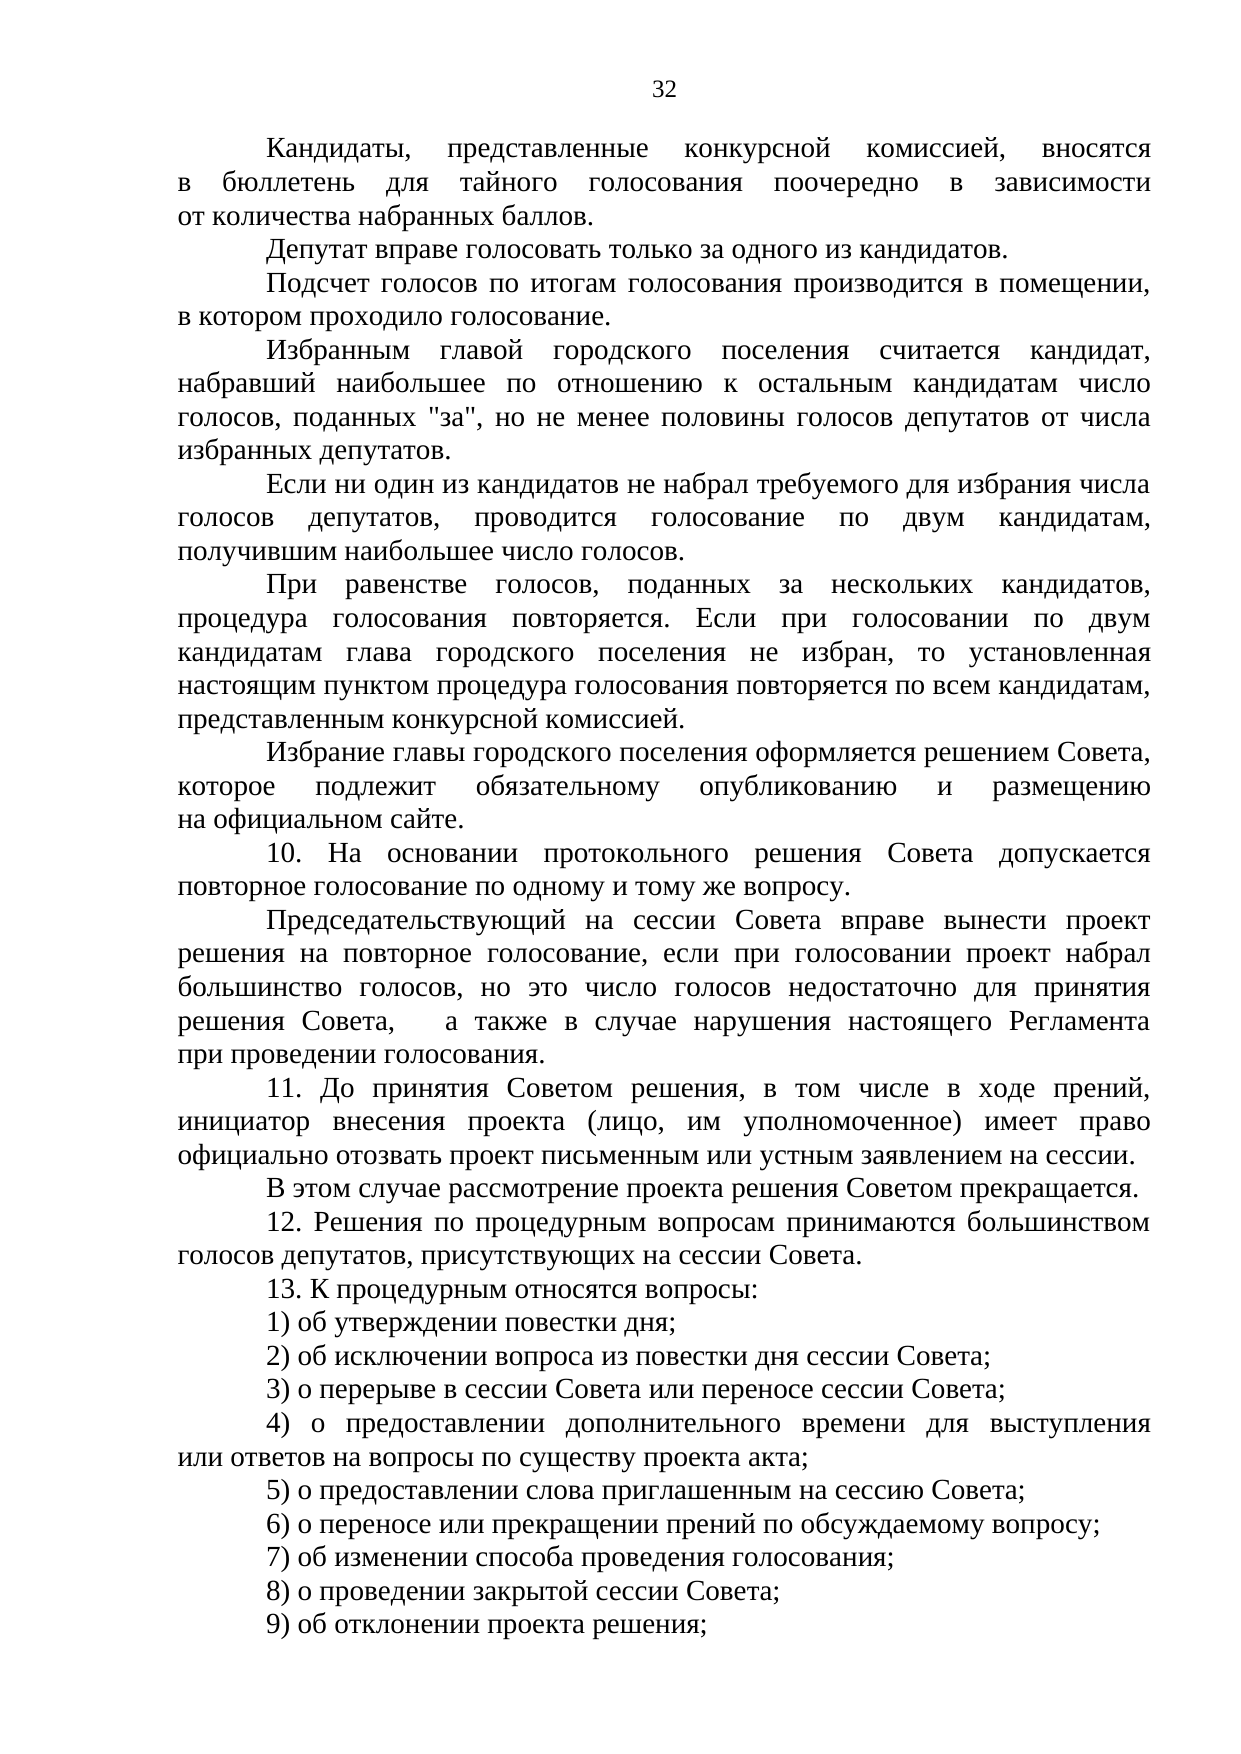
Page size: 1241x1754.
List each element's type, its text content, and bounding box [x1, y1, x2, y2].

text 3) о перерыве в сессии Совета или переносе сессии Совета; [177, 1372, 1152, 1405]
list При равенстве голосов, поданных за нескольких кандидатов, процедура голосования повторяется. Если при голосовании по двум кандидатам глава городского поселения не избран, то установленная настоящим пунктом процедура голосования повторяется по всем кандидатам, представленным конкурсной комиссией. [177, 567, 1152, 734]
text Председательствующий на сессии Совета вправе вынести проект решения на повторное голосование, если при голосовании проект набрал большинство голосов, но это число голосов недостаточно для принятия решения Совета, а также в случае нарушения настоящего Регламента при проведении голосования. [177, 902, 1152, 1070]
text Избранным главой городского поселения считается кандидат, набравший наибольшее по отношению к остальным кандидатам число голосов, поданных "за", но не менее половины голосов депутатов от числа избранных депутатов. [177, 332, 1152, 466]
text 7) об изменении способа проведения голосования; [177, 1539, 1152, 1573]
text Депутат вправе голосовать только за одного из кандидатов. [177, 231, 1152, 265]
list Если ни один из кандидатов не набрал требуемого для избрания числа голосов депутатов, проводится голосование по двум кандидатам, получившим наибольшее число голосов. [177, 466, 1152, 567]
text 10. На основании протокольного решения Совета допускается повторное голосование по одному и тому же вопросу. [177, 835, 1152, 902]
text Кандидаты, представленные конкурсной комиссией, вносятся в бюллетень для тайного голосования поочередно в зависимости от количества набранных баллов. [177, 131, 1152, 231]
text 5) о предоставлении слова приглашенным на сессию Совета; [177, 1472, 1152, 1506]
text В этом случае рассмотрение проекта решения Советом прекращается. [177, 1170, 1152, 1204]
text 9) об отклонении проекта решения; [177, 1606, 1152, 1640]
text 8) о проведении закрытой сессии Совета; [177, 1573, 1152, 1606]
text 2) об исключении вопроса из повестки дня сессии Совета; [177, 1338, 1152, 1372]
text 6) о переносе или прекращении прений по обсуждаемому вопросу; [177, 1506, 1152, 1539]
text 13. К процедурным относятся вопросы: [177, 1271, 1152, 1304]
text 11. До принятия Советом решения, в том числе в ходе прений, инициатор внесения проекта (лицо, им уполномоченное) имеет право официально отозвать проект письменным или устным заявлением на сессии. [177, 1070, 1152, 1170]
text Избрание главы городского поселения оформляется решением Совета, которое подлежит обязательному опубликованию и размещению на официальном сайте. [177, 734, 1152, 835]
text Подсчет голосов по итогам голосования производится в помещении, в котором проходило голосование. [177, 265, 1152, 332]
text 1) об утверждении повестки дня; [177, 1304, 1152, 1338]
text 4) о предоставлении дополнительного времени для выступления или ответов на вопросы по существу проекта акта; [177, 1405, 1152, 1472]
text 12. Решения по процедурным вопросам принимаются большинством голосов депутатов, присутствующих на сессии Совета. [177, 1204, 1152, 1271]
